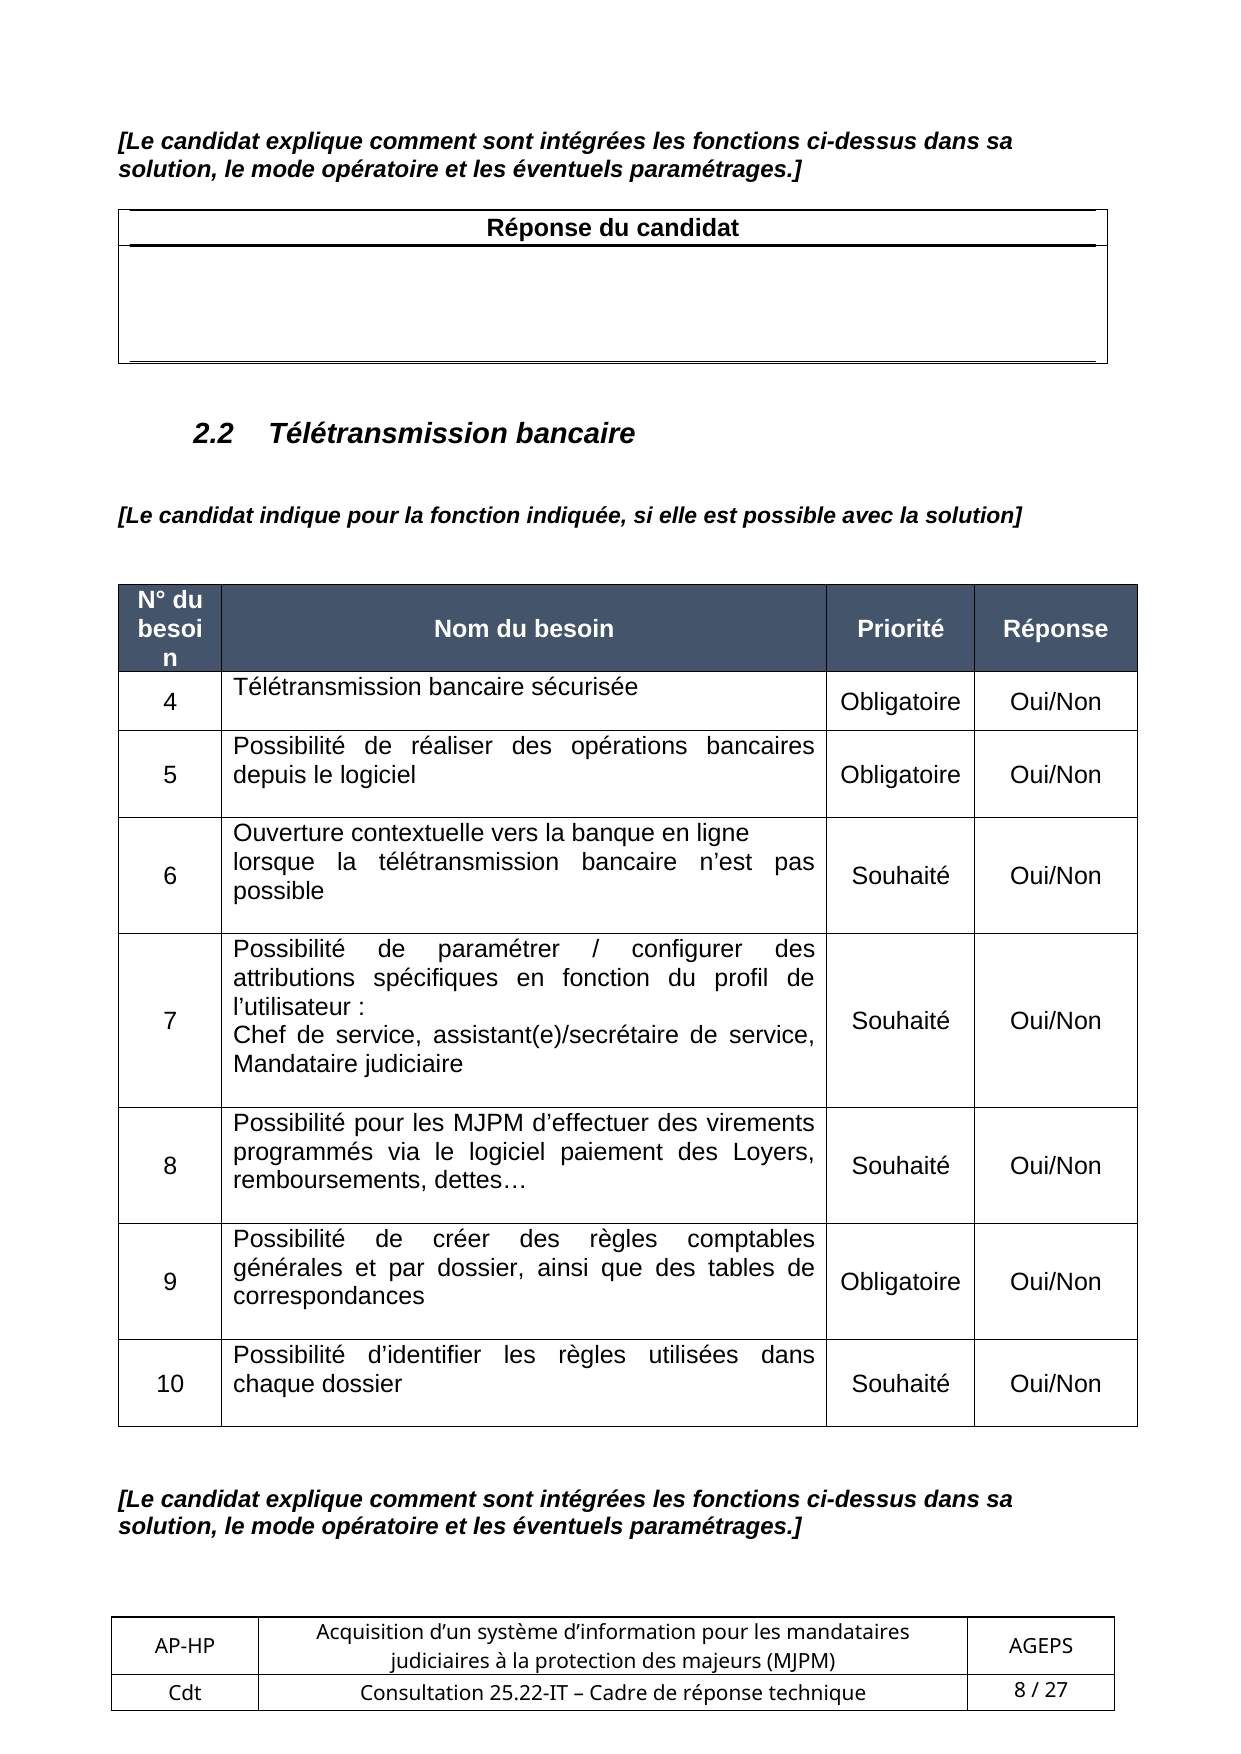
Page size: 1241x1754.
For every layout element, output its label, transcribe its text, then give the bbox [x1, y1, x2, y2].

table_header Priorité [827, 585, 974, 671]
table_cell Oui/Non [975, 1224, 1137, 1339]
table_cell 8 [119, 1108, 221, 1223]
table_cell Télétransmission bancaire sécurisée [222, 672, 826, 730]
table_cell 6 [119, 818, 221, 933]
table_cell 9 [119, 1224, 221, 1339]
table_cell Possibilité de paramétrer / configurer des attributions spécifiques en fonction du profil de l’utilisateur : Chef de service, assistant(e)/secrétaire de service, Mandataire judiciaire [222, 934, 826, 1107]
table_cell 4 [119, 672, 221, 730]
table_cell Oui/Non [975, 731, 1137, 817]
text [Le candidat explique comment sont intégrées les fonctions ci-dessus dans sa solution, le mode opératoire et les éventuels paramétrages.] [118, 127, 1107, 182]
table_cell Obligatoire [827, 731, 974, 817]
table_cell [119, 246, 1107, 362]
table_cell Oui/Non [975, 934, 1137, 1107]
table_cell Oui/Non [975, 1108, 1137, 1223]
table_cell 5 [119, 731, 221, 817]
table_cell Possibilité de réaliser des opérations bancaires depuis le logiciel [222, 731, 826, 817]
table_cell 10 [119, 1340, 221, 1426]
table_cell Souhaité [827, 1108, 974, 1223]
table_cell Possibilité de créer des règles comptables générales et par dossier, ainsi que des tables de correspondances [222, 1224, 826, 1339]
table_cell Oui/Non [975, 1340, 1137, 1426]
table_header Nom du besoin [222, 585, 826, 671]
text [Le candidat explique comment sont intégrées les fonctions ci-dessus dans sa solution, le mode opératoire et les éventuels paramétrages.] [118, 1484, 1107, 1540]
table_cell Souhaité [827, 818, 974, 933]
table_header Réponse du candidat [119, 210, 1107, 245]
table_cell 7 [119, 934, 221, 1107]
table_header Réponse [975, 585, 1137, 671]
table_cell Possibilité d’identifier les règles utilisées dans chaque dossier [222, 1340, 826, 1426]
table_cell Obligatoire [827, 672, 974, 730]
table_cell Souhaité [827, 1340, 974, 1426]
table_header N° du besoin [119, 585, 221, 671]
table_cell Obligatoire [827, 1224, 974, 1339]
table_cell Oui/Non [975, 818, 1137, 933]
table_cell Ouverture contextuelle vers la banque en ligne lorsque la télétransmission bancaire n’est pas possible [222, 818, 826, 933]
table_cell Oui/Non [975, 672, 1137, 730]
table_cell Possibilité pour les MJPM d’effectuer des virements programmés via le logiciel paiement des Loyers, remboursements, dettes… [222, 1108, 826, 1223]
text [Le candidat indique pour la fonction indiquée, si elle est possible avec la solution] [118, 502, 1107, 529]
table_cell Souhaité [827, 934, 974, 1107]
subtitle Télétransmission bancaire [193, 416, 1107, 450]
